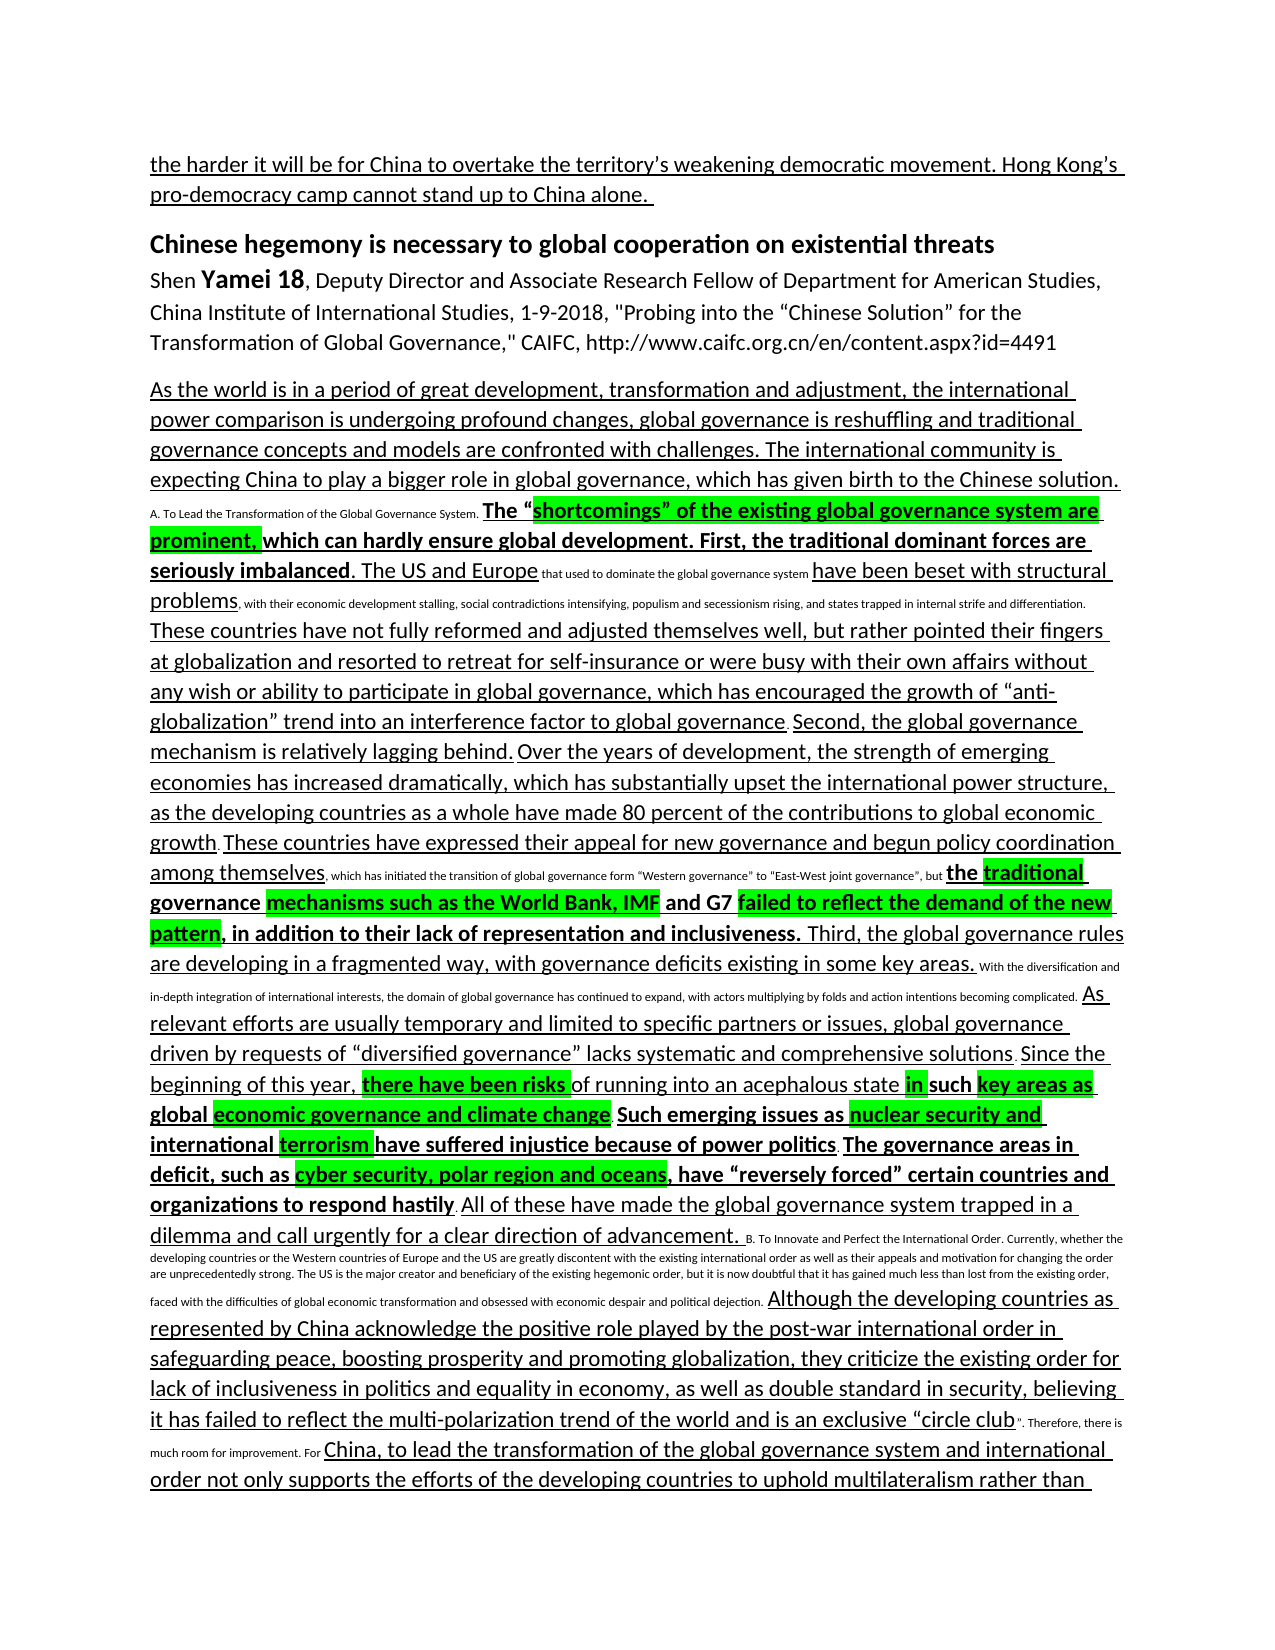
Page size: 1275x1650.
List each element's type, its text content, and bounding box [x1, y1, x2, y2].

subtitle Chinese hegemony is necessary to global cooperation on existential threats [150, 227, 1125, 260]
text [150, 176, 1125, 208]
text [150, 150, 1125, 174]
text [150, 375, 1125, 1493]
text Shen Yamei 18, Deputy Director and Associate Research Fellow of Department for American Studies, China Institute of International Studies, 1-9-2018, "Probing into the “Chinese Solution” for the Transformation of Global Governance," CAIFC, http://www.caifc.org.cn/en/content.aspx?id=4491 [150, 263, 1125, 356]
